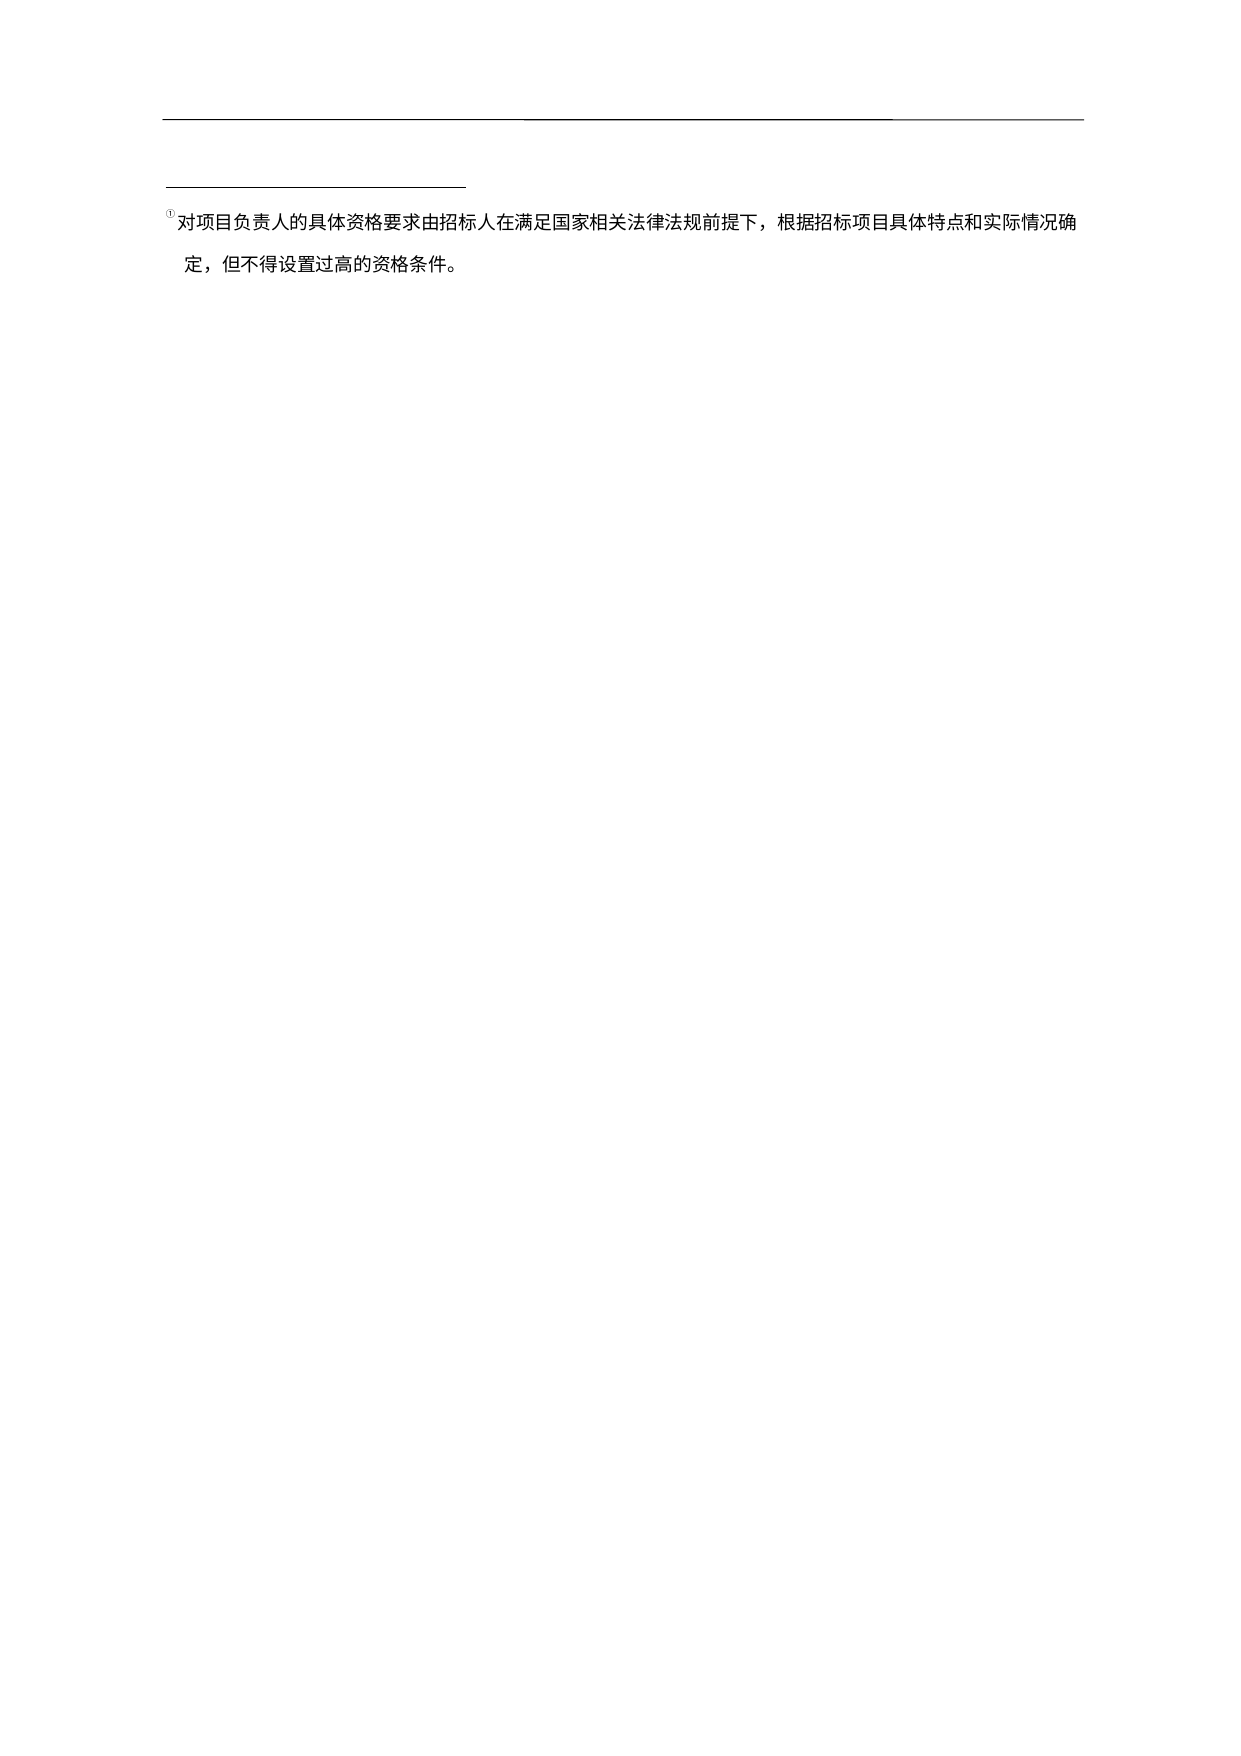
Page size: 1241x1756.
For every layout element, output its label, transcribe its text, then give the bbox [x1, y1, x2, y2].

text ① 对项目负责人的具体资格要求由招标人在满足国家相关法律法规前提下，根据招标项目具体特点和实际情况确定，但不得设置过高的资格条件。 [166, 206, 1082, 277]
